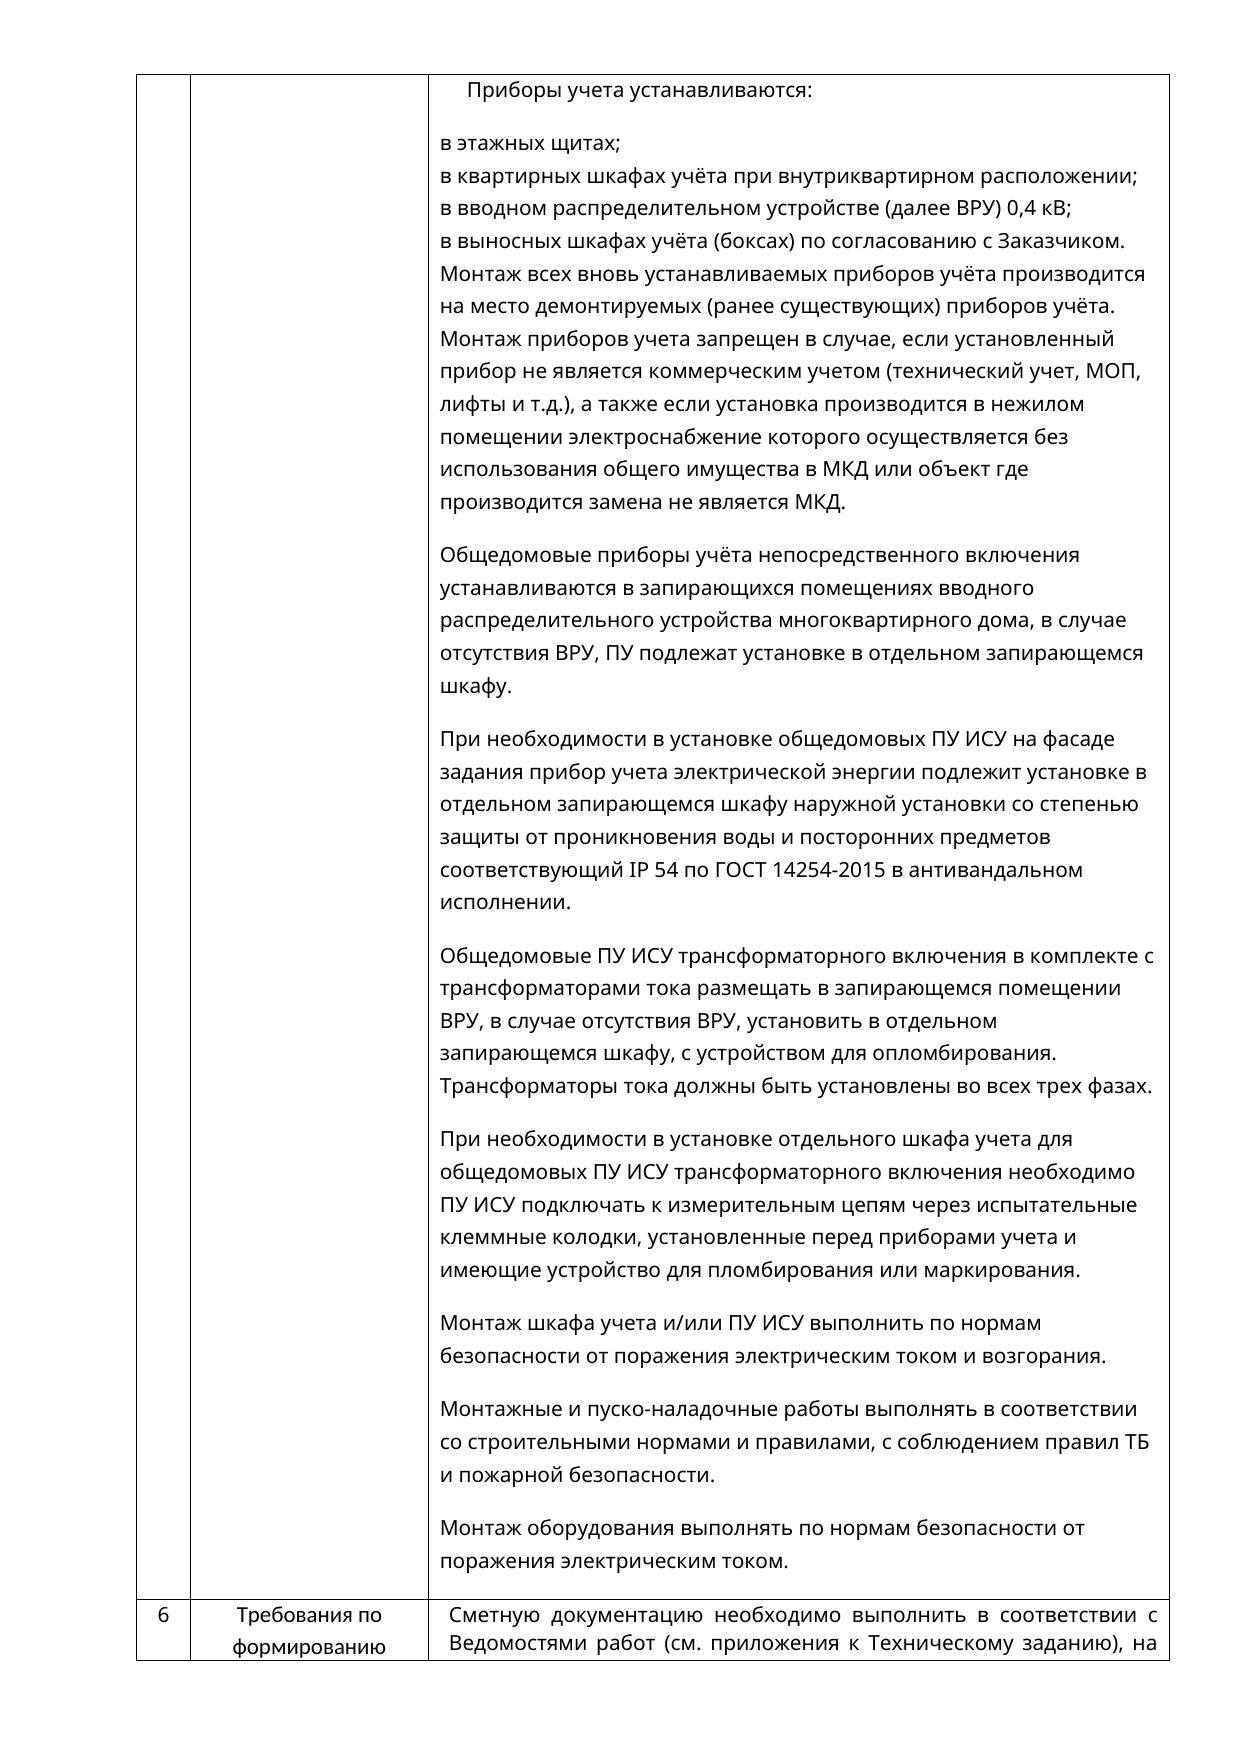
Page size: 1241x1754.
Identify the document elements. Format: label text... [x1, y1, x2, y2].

table_cell 5 [137, 75, 190, 1599]
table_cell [191, 75, 428, 1599]
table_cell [429, 1600, 1169, 1660]
table_cell 6 [137, 1600, 190, 1660]
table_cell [429, 75, 1169, 1599]
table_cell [191, 1600, 428, 1660]
